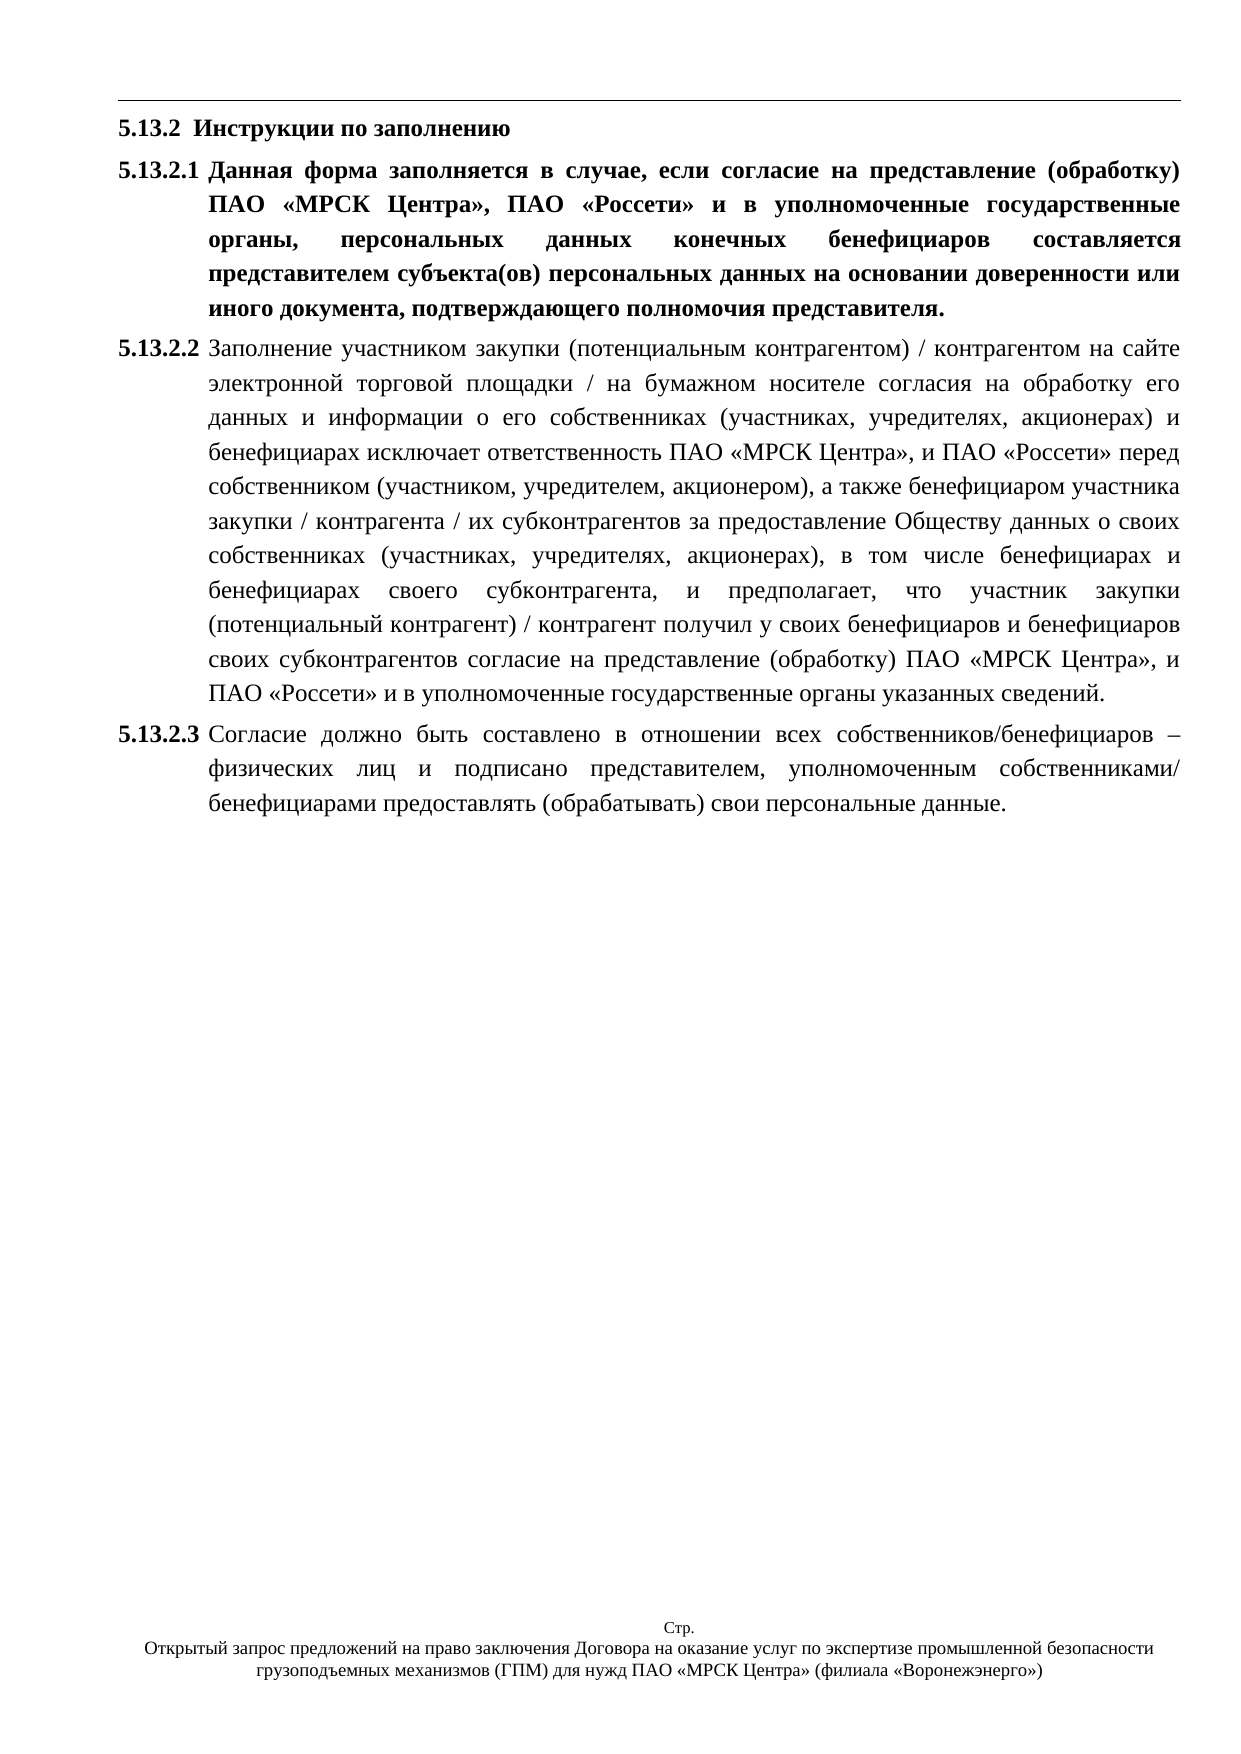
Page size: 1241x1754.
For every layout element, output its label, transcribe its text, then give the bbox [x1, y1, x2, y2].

list Данная форма заполняется в случае, если согласие на представление (обработку) ПАО «МРСК Центра», ПАО «Россети» и в уполномоченные государственные органы, персональных данных конечных бенефициаров составляется представителем субъекта(ов) персональных данных на основании доверенности или иного документа, подтверждающего полномочия представителя. [118, 155, 1181, 321]
list Согласие должно быть составлено в отношении всех собственников/бенефициаров – физических лиц и подписано представителем, уполномоченным собственниками/ бенефициарами предоставлять (обрабатывать) свои персональные данные. [118, 719, 1181, 817]
subtitle Инструкции по заполнению [118, 113, 1181, 142]
list Заполнение участником закупки (потенциальным контрагентом) / контрагентом на сайте электронной торговой площадки / на бумажном носителе согласия на обработку его данных и информации о его собственниках (участниках, учредителях, акционерах) и бенефициарах исключает ответственность ПАО «МРСК Центра», и ПАО «Россети» перед собственником (участником, учредителем, акционером), а также бенефициаром участника закупки / контрагента / их субконтрагентов за предоставление Обществу данных о своих собственниках (участниках, учредителях, акционерах), в том числе бенефициарах и бенефициарах своего субконтрагента, и предполагает, что участник закупки (потенциальный контрагент) / контрагент получил у своих бенефициаров и бенефициаров своих субконтрагентов согласие на представление (обработку) ПАО «МРСК Центра», и ПАО «Россети» и в уполномоченные государственные органы указанных сведений. [118, 333, 1181, 707]
